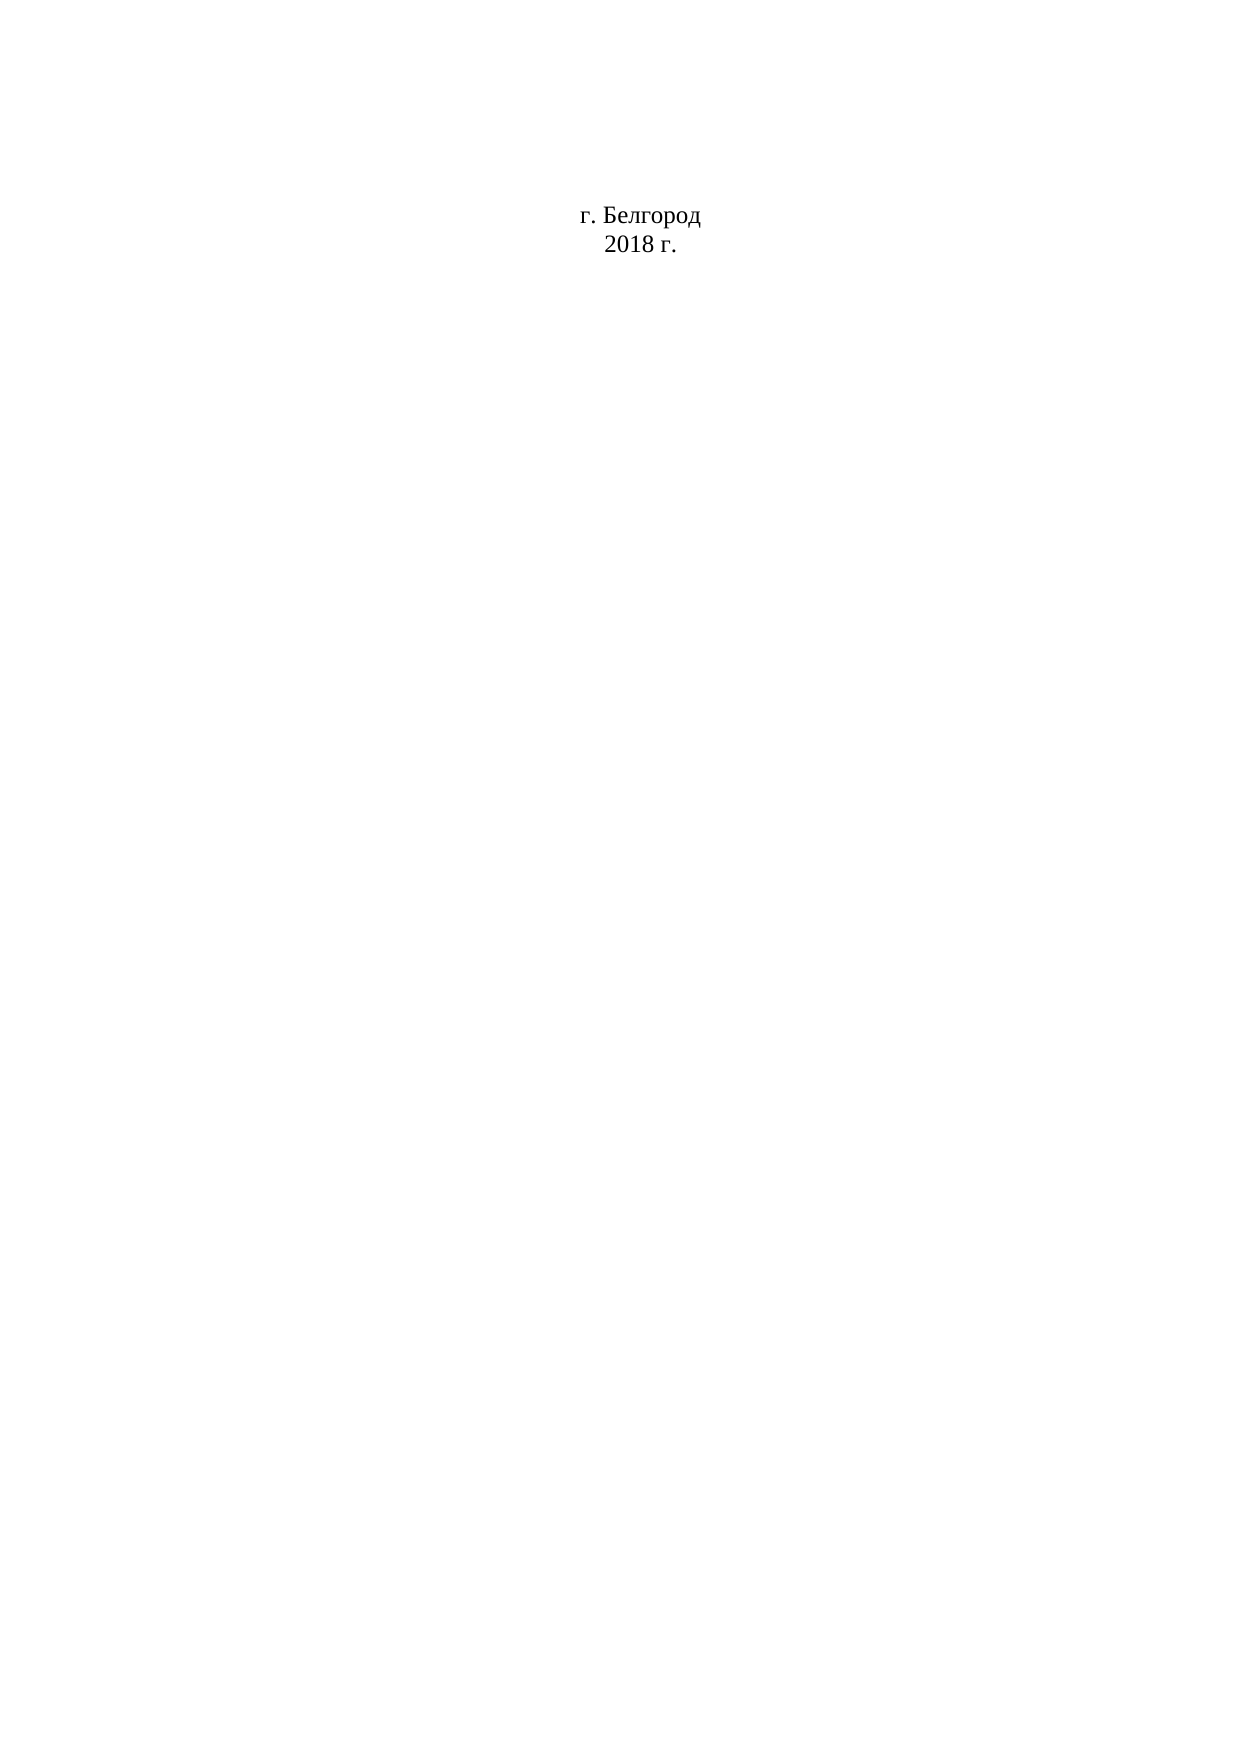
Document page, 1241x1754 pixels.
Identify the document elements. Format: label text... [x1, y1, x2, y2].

text г. Белгород 2018 г. [129, 201, 1152, 258]
